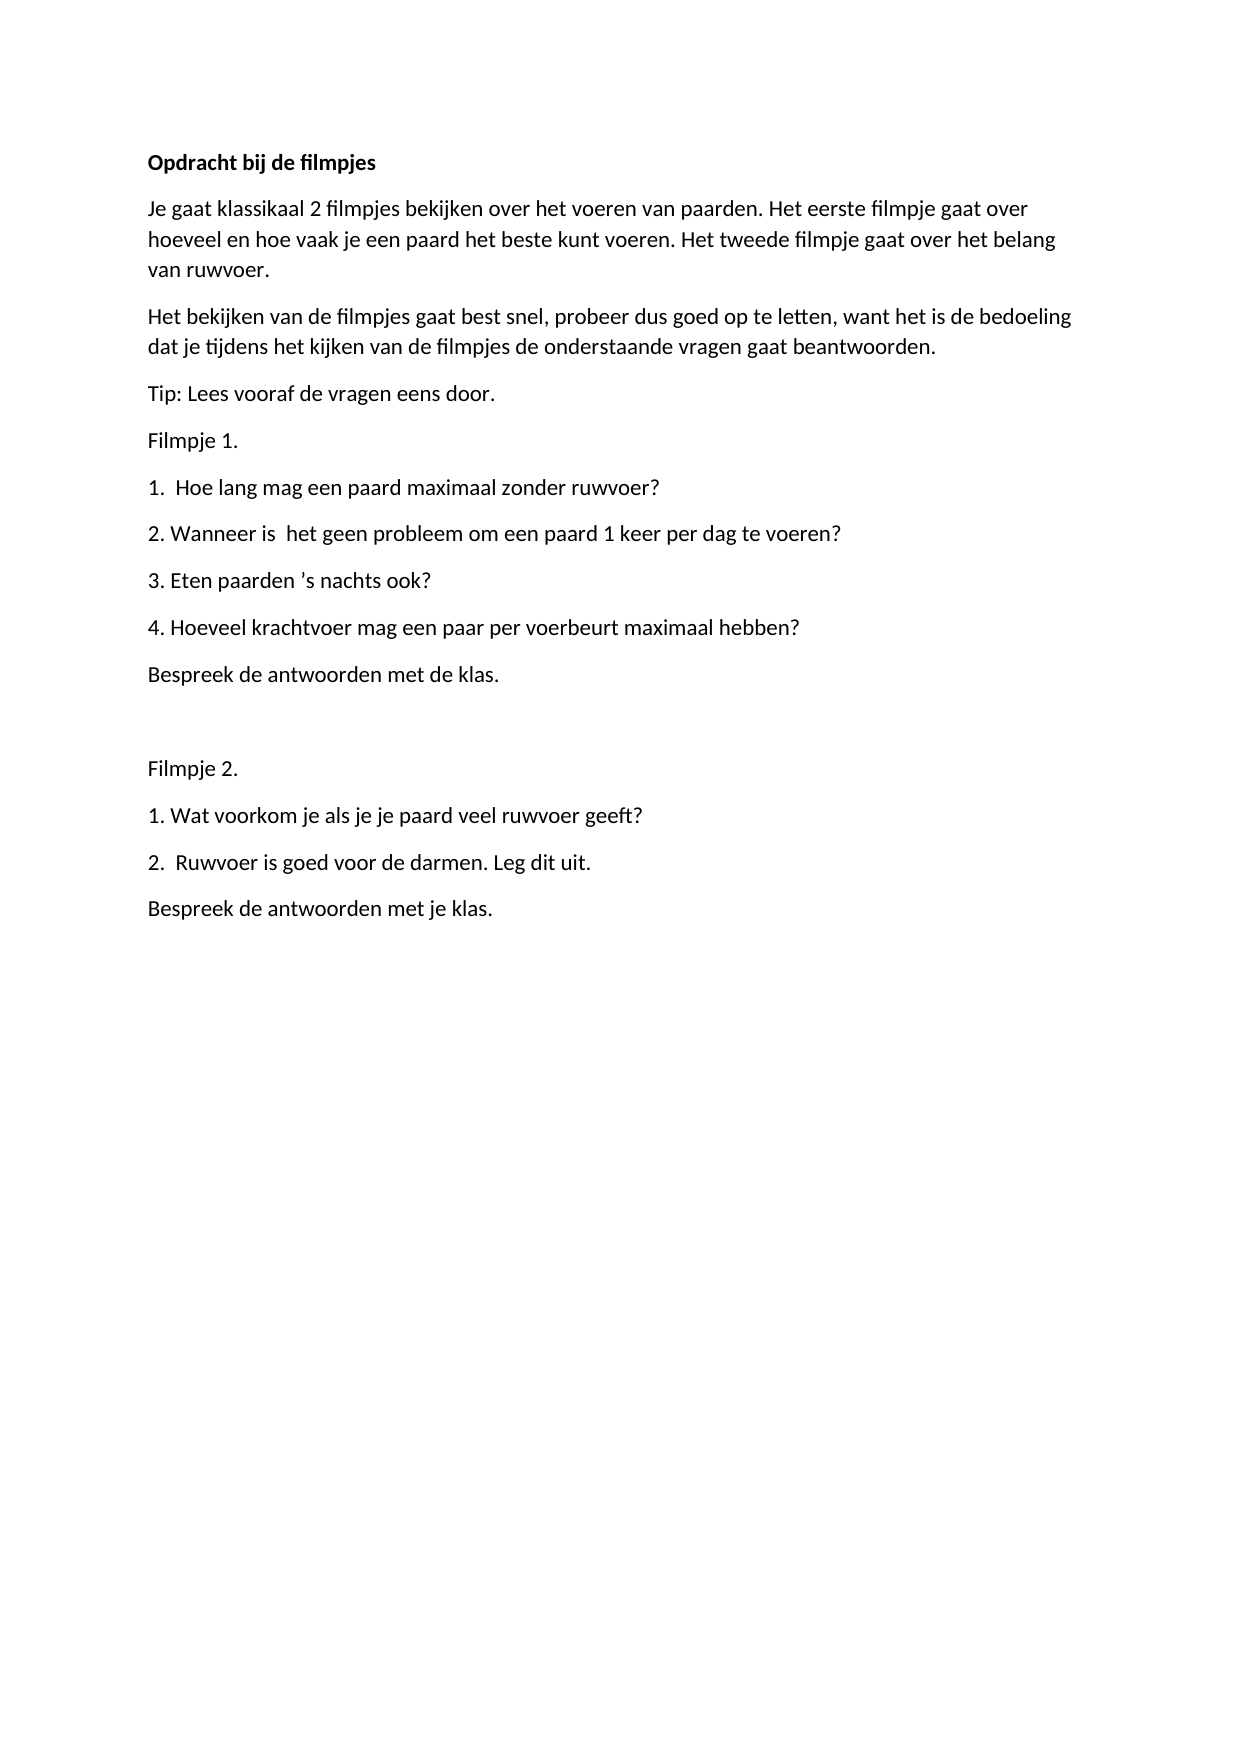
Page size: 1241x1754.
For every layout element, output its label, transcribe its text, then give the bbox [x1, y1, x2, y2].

text 2. Ruwvoer is goed voor de darmen. Leg dit uit. [148, 848, 1093, 876]
text Het bekijken van de filmpjes gaat best snel, probeer dus goed op te letten, want het is de bedoeling dat je tijdens het kijken van de filmpjes de onderstaande vragen gaat beantwoorden. [148, 302, 1093, 360]
text 3. Eten paarden ’s nachts ook? [148, 566, 1093, 594]
text 1. Wat voorkom je als je je paard veel ruwvoer geeft? [148, 801, 1093, 829]
text Je gaat klassikaal 2 filmpjes bekijken over het voeren van paarden. Het eerste filmpje gaat over hoeveel en hoe vaak je een paard het beste kunt voeren. Het tweede filmpje gaat over het belang van ruwvoer. [148, 194, 1093, 283]
text Bespreek de antwoorden met de klas. [148, 660, 1093, 688]
text Tip: Lees vooraf de vragen eens door. [148, 379, 1093, 407]
text 4. Hoeveel krachtvoer mag een paar per voerbeurt maximaal hebben? [148, 613, 1093, 641]
text Filmpje 2. [148, 754, 1093, 782]
text Filmpje 1. [148, 426, 1093, 454]
text 1. Hoe lang mag een paard maximaal zonder ruwvoer? [148, 473, 1093, 501]
text 2. Wanneer is het geen probleem om een paard 1 keer per dag te voeren? [148, 519, 1093, 547]
text Opdracht bij de filmpjes [148, 148, 1093, 176]
text Bespreek de antwoorden met je klas. [148, 894, 1093, 922]
